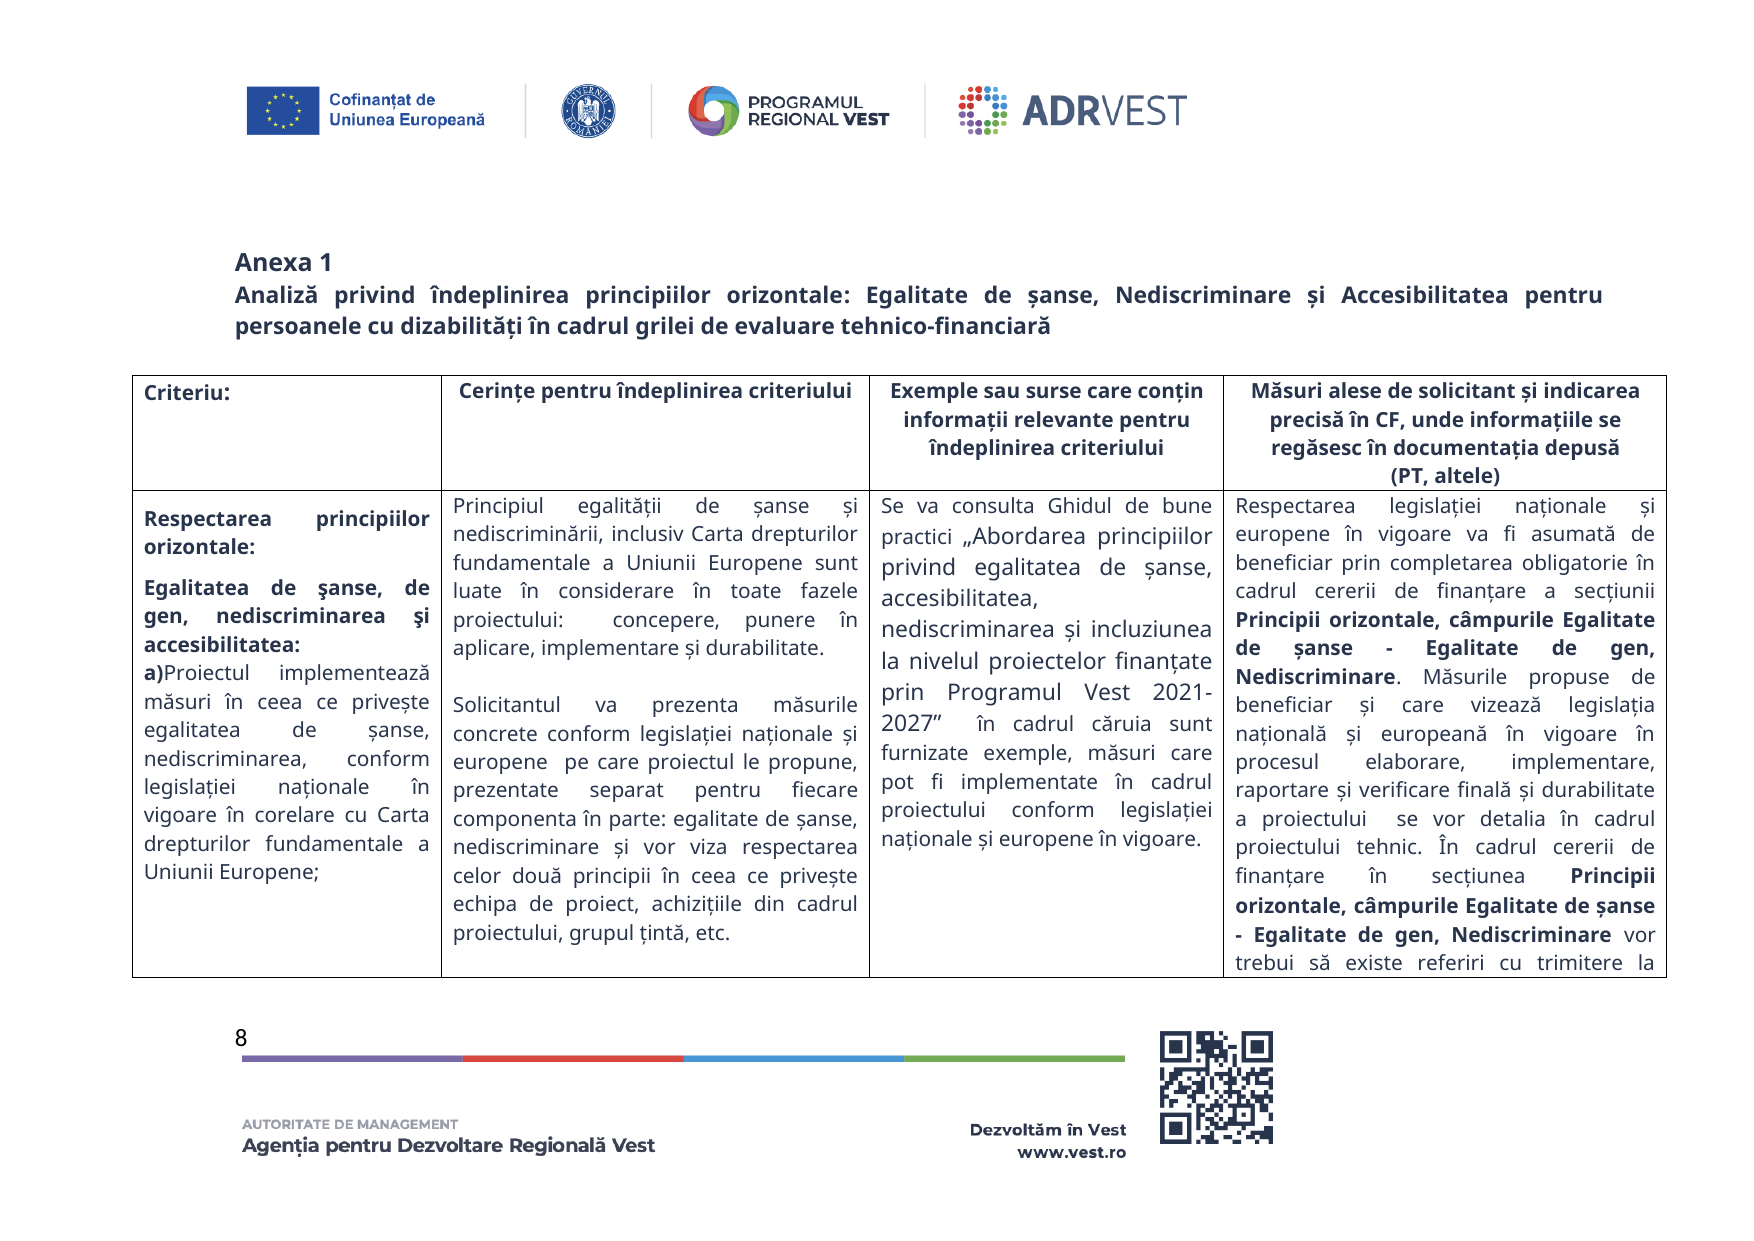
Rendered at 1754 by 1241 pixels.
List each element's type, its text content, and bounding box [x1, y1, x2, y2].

text Anexa 1 [234, 245, 1604, 279]
table_header Exemple sau surse care conțin informații relevante pentru îndeplinirea criteriului [870, 376, 1223, 490]
table_header Criteriu: [133, 376, 441, 490]
picture [1151, 1022, 1282, 1153]
picture [234, 1052, 1140, 1167]
picture [234, 73, 1195, 143]
text Analiză privind îndeplinirea principiilor orizontale: Egalitate de șanse, Nediscriminare și Accesibilitatea pentru persoanele cu dizabilități în cadrul grilei de evaluare tehnico-financiară [234, 279, 1604, 341]
table_header Măsuri alese de solicitant și indicarea precisă în CF, unde informațiile se regăsesc în documentația depusă (PT, altele) [1224, 376, 1666, 490]
table_header Cerințe pentru îndeplinirea criteriului [442, 376, 869, 490]
